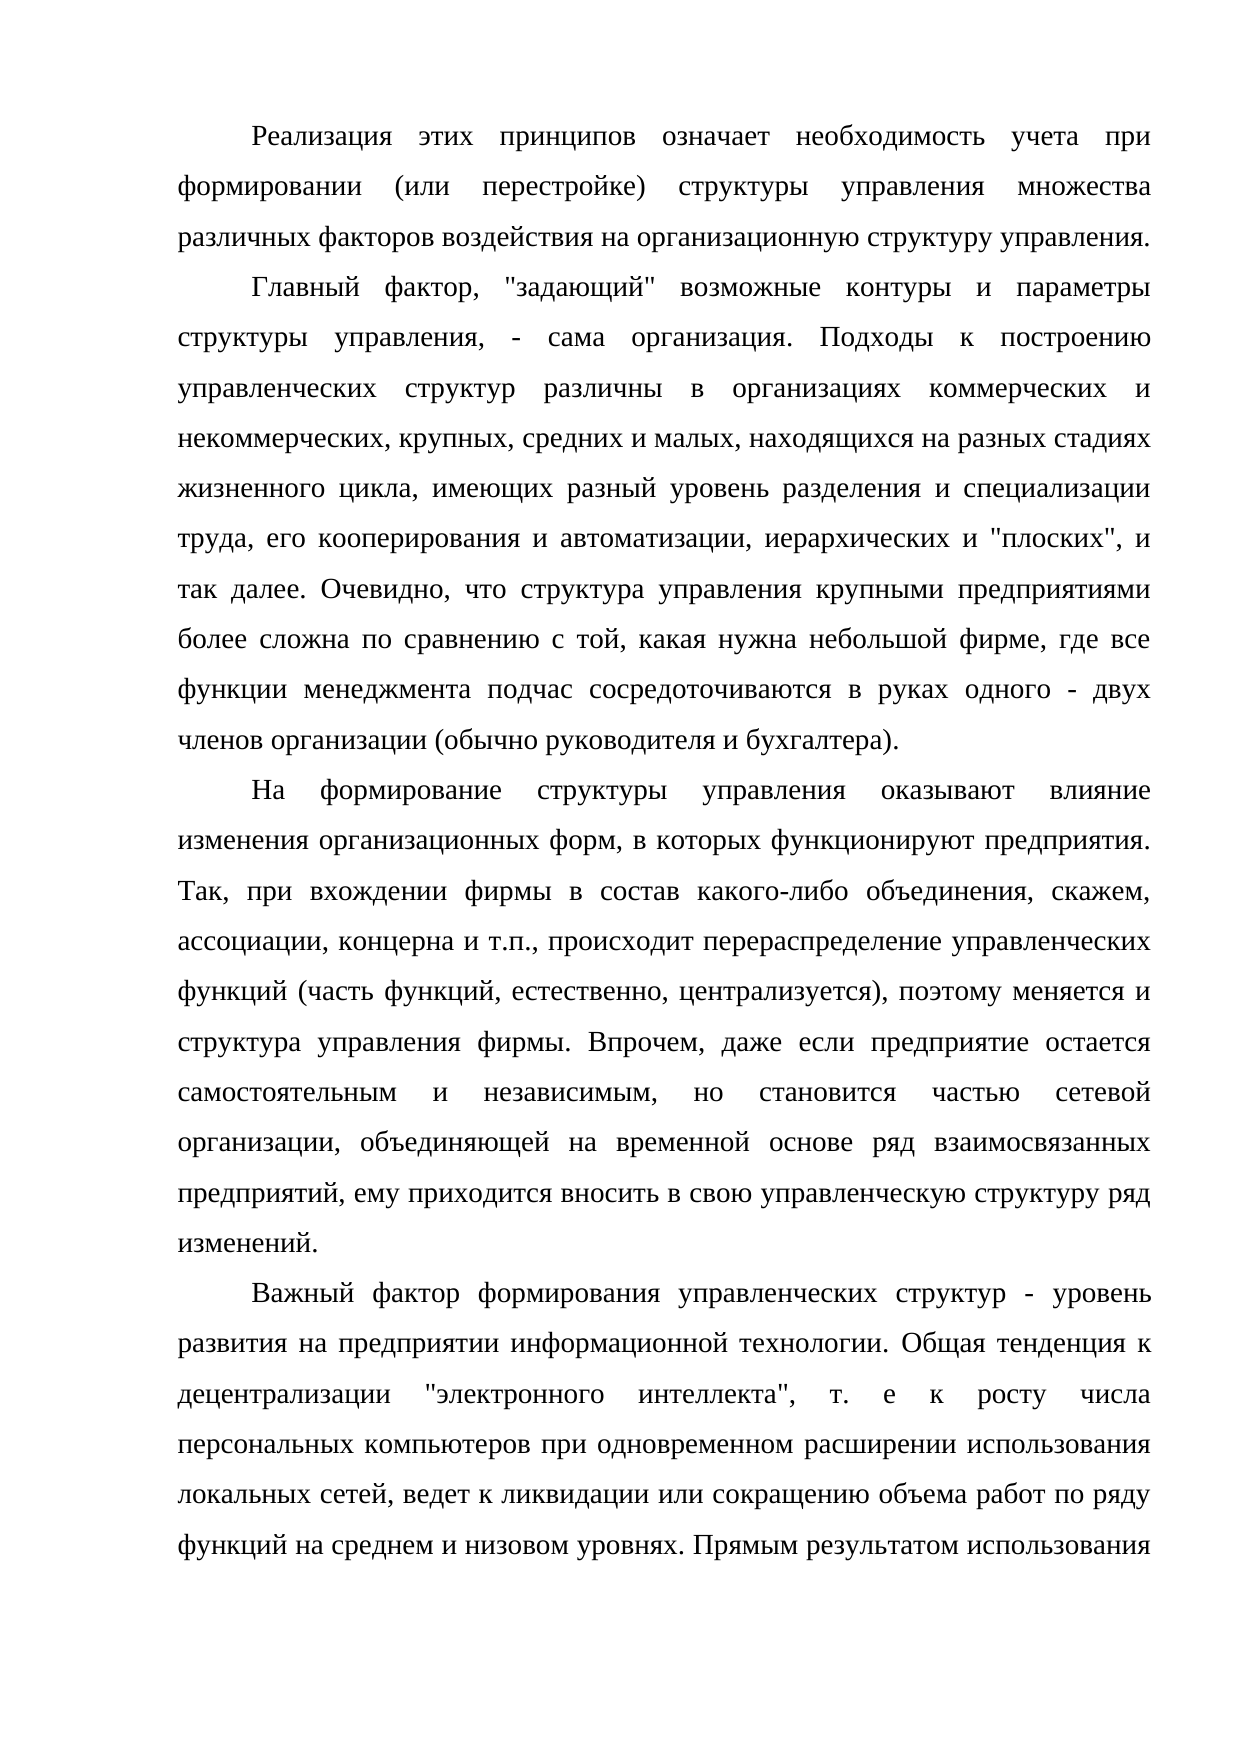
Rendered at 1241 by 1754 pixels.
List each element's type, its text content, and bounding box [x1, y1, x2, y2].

text Реализация этих принципов означает необходимость учета при формировании (или перестройке) структуры управления множества различных факторов воздействия на организационную структуру управления. [177, 118, 1152, 252]
text На формирование структуры управления оказывают влияние изменения организационных форм, в которых функционируют предприятия. Так, при вхождении фирмы в состав какого-либо объединения, скажем, ассоциации, концерна и т.п., происходит перераспределение управленческих функций (часть функций, естественно, централизуется), поэтому меняется и структура управления фирмы. Впрочем, даже если предприятие остается самостоятельным и независимым, но становится частью сетевой организации, объединяющей на временной основе ряд взаимосвязанных предприятий, ему приходится вносить в свою управленческую структуру ряд изменений. [177, 772, 1152, 1258]
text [177, 1275, 1152, 1560]
text Главный фактор, "задающий" возможные контуры и параметры структуры управления, - сама организация. Подходы к построению управленческих структур различны в организациях коммерческих и некоммерческих, крупных, средних и малых, находящихся на разных стадиях жизненного цикла, имеющих разный уровень разделения и специализации труда, его кооперирования и автоматизации, иерархических и "плоских", и так далее. Очевидно, что структура управления крупными предприятиями более сложна по сравнению с той, какая нужна небольшой фирме, где все функции менеджмента подчас сосредоточиваются в руках одного - двух членов организации (обычно руководителя и бухгалтера). [177, 269, 1152, 755]
